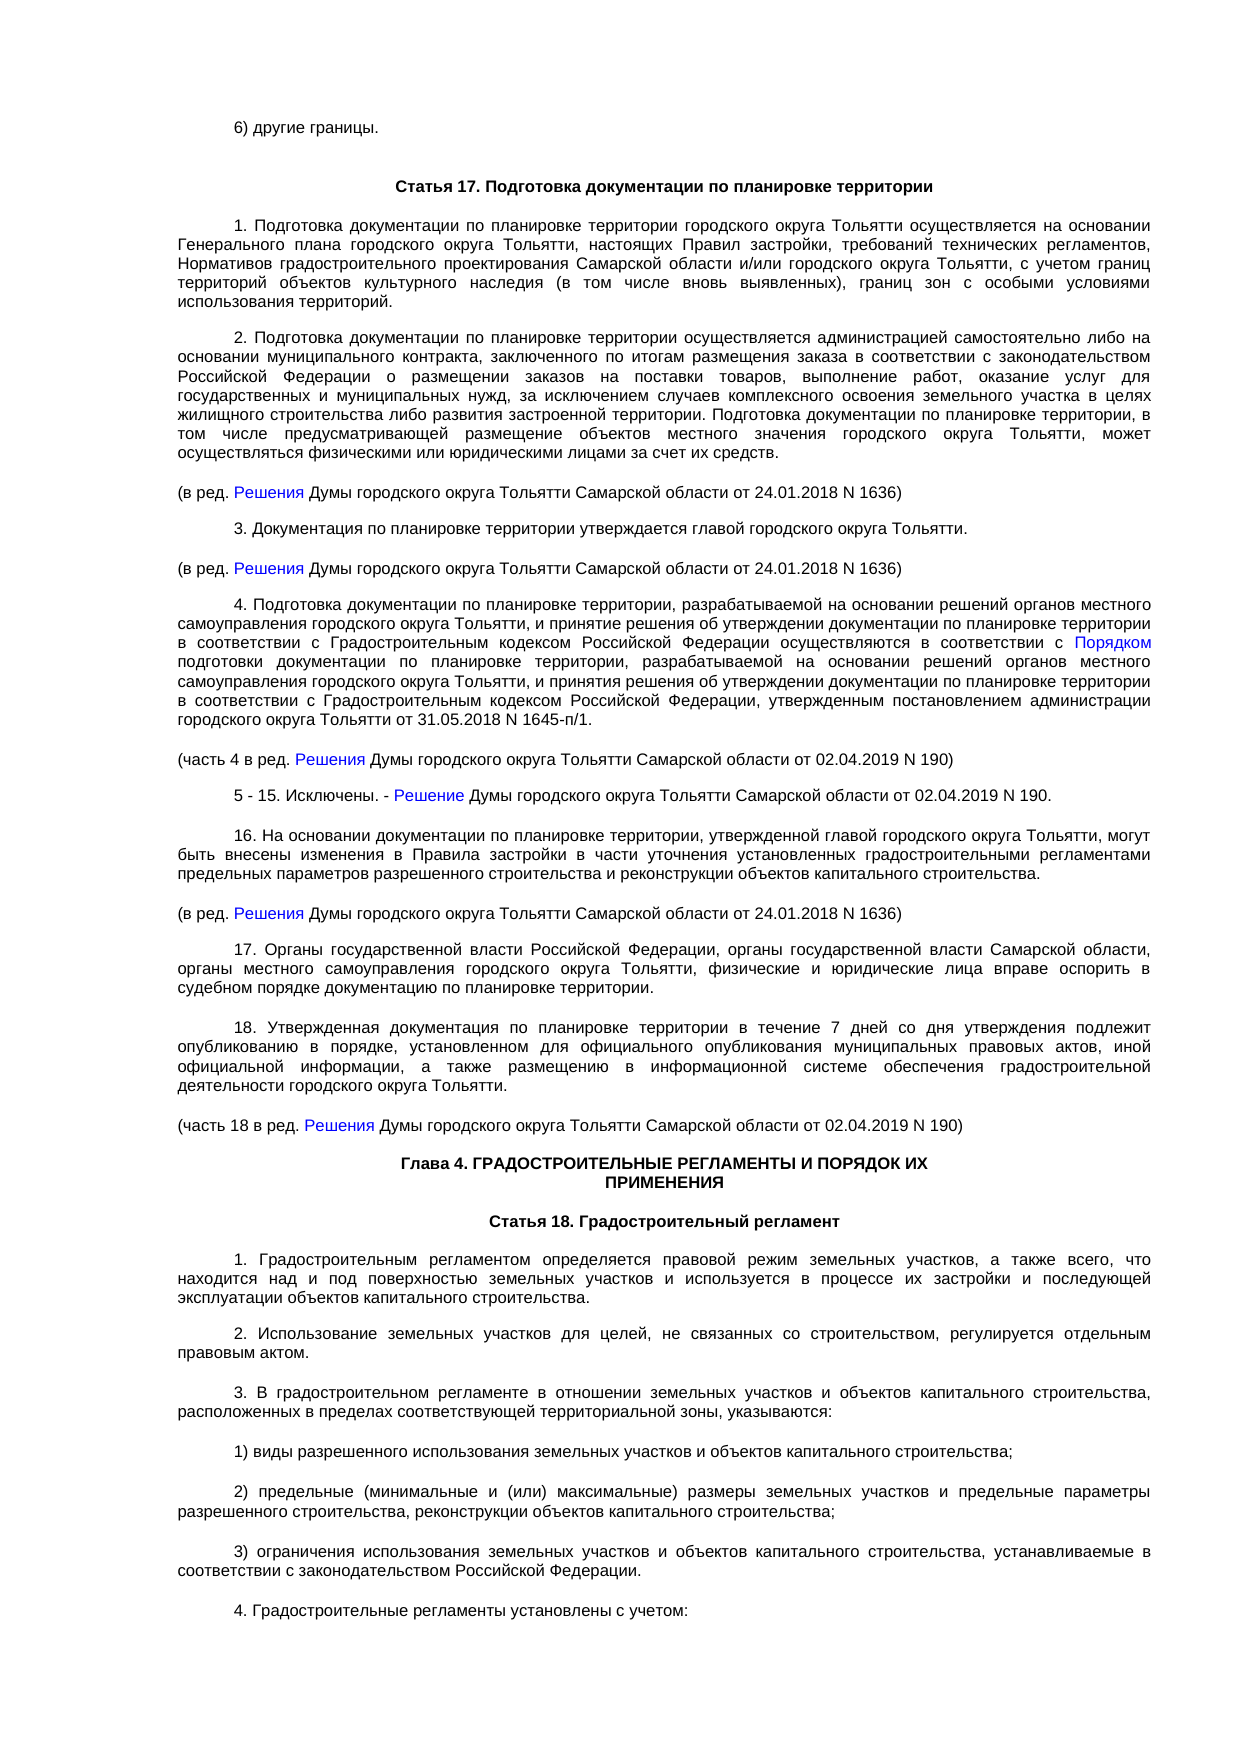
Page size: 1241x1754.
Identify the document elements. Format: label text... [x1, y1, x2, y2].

text 5 - 15. Исключены. - Решение Думы городского округа Тольятти Самарской области от 02.04.2019 N 190. [177, 786, 1152, 805]
text 3. В градостроительном регламенте в отношении земельных участков и объектов капитального строительства, расположенных в пределах соответствующей территориальной зоны, указываются: [177, 1383, 1152, 1421]
text 18. Утвержденная документация по планировке территории в течение 7 дней со дня утверждения подлежит опубликованию в порядке, установленном для официального опубликования муниципальных правовых актов, иной официальной информации, а также размещению в информационной системе обеспечения градостроительной деятельности городского округа Тольятти. [177, 1018, 1152, 1095]
text Статья 17. Подготовка документации по планировке территории [177, 177, 1152, 196]
text (часть 4 в ред. Решения Думы городского округа Тольятти Самарской области от 02.04.2019 N 190) [177, 750, 1152, 769]
text 1. Градостроительным регламентом определяется правовой режим земельных участков, а также всего, что находится над и под поверхностью земельных участков и используется в процессе их застройки и последующей эксплуатации объектов капитального строительства. [177, 1250, 1152, 1307]
text 2. Использование земельных участков для целей, не связанных со строительством, регулируется отдельным правовым актом. [177, 1324, 1152, 1362]
text Статья 18. Градостроительный регламент [177, 1211, 1152, 1231]
text 16. На основании документации по планировке территории, утвержденной главой городского округа Тольятти, могут быть внесены изменения в Правила застройки в части уточнения установленных градостроительными регламентами предельных параметров разрешенного строительства и реконструкции объектов капитального строительства. [177, 826, 1152, 883]
text 4. Градостроительные регламенты установлены с учетом: [177, 1601, 1152, 1620]
text 1) виды разрешенного использования земельных участков и объектов капитального строительства; [177, 1442, 1152, 1461]
text 2. Подготовка документации по планировке территории осуществляется администрацией самостоятельно либо на основании муниципального контракта, заключенного по итогам размещения заказа в соответствии с законодательством Российской Федерации о размещении заказов на поставки товаров, выполнение работ, оказание услуг для государственных и муниципальных нужд, за исключением случаев комплексного освоения земельного участка в целях жилищного строительства либо развития застроенной территории. Подготовка документации по планировке территории, в том числе предусматривающей размещение объектов местного значения городского округа Тольятти, может осуществляться физическими или юридическими лицами за счет их средств. [177, 328, 1152, 462]
text (часть 18 в ред. Решения Думы городского округа Тольятти Самарской области от 02.04.2019 N 190) [177, 1116, 1152, 1135]
text 1. Подготовка документации по планировке территории городского округа Тольятти осуществляется на основании Генерального плана городского округа Тольятти, настоящих Правил застройки, требований технических регламентов, Нормативов градостроительного проектирования Самарской области и/или городского округа Тольятти, с учетом границ территорий объектов культурного наследия (в том числе вновь выявленных), границ зон с особыми условиями использования территорий. [177, 216, 1152, 311]
text (в ред. Решения Думы городского округа Тольятти Самарской области от 24.01.2018 N 1636) [177, 904, 1152, 923]
text 4. Подготовка документации по планировке территории, разрабатываемой на основании решений органов местного самоуправления городского округа Тольятти, и принятие решения об утверждении документации по планировке территории в соответствии с Градостроительным кодексом Российской Федерации осуществляются в соответствии с Порядком подготовки документации по планировке территории, разрабатываемой на основании решений органов местного самоуправления городского округа Тольятти, и принятия решения об утверждении документации по планировке территории в соответствии с Градостроительным кодексом Российской Федерации, утвержденным постановлением администрации городского округа Тольятти от 31.05.2018 N 1645-п/1. [177, 595, 1152, 729]
text 2) предельные (минимальные и (или) максимальные) размеры земельных участков и предельные параметры разрешенного строительства, реконструкции объектов капитального строительства; [177, 1482, 1152, 1521]
text 3. Документация по планировке территории утверждается главой городского округа Тольятти. [177, 519, 1152, 538]
text (в ред. Решения Думы городского округа Тольятти Самарской области от 24.01.2018 N 1636) [177, 483, 1152, 502]
text ПРИМЕНЕНИЯ [177, 1173, 1152, 1192]
text 17. Органы государственной власти Российской Федерации, органы государственной власти Самарской области, органы местного самоуправления городского округа Тольятти, физические и юридические лица вправе оспорить в судебном порядке документацию по планировке территории. [177, 940, 1152, 997]
text 6) другие границы. [177, 118, 1152, 137]
text 3) ограничения использования земельных участков и объектов капитального строительства, устанавливаемые в соответствии с законодательством Российской Федерации. [177, 1541, 1152, 1580]
text (в ред. Решения Думы городского округа Тольятти Самарской области от 24.01.2018 N 1636) [177, 559, 1152, 578]
text Глава 4. ГРАДОСТРОИТЕЛЬНЫЕ РЕГЛАМЕНТЫ И ПОРЯДОК ИХ [177, 1154, 1152, 1173]
